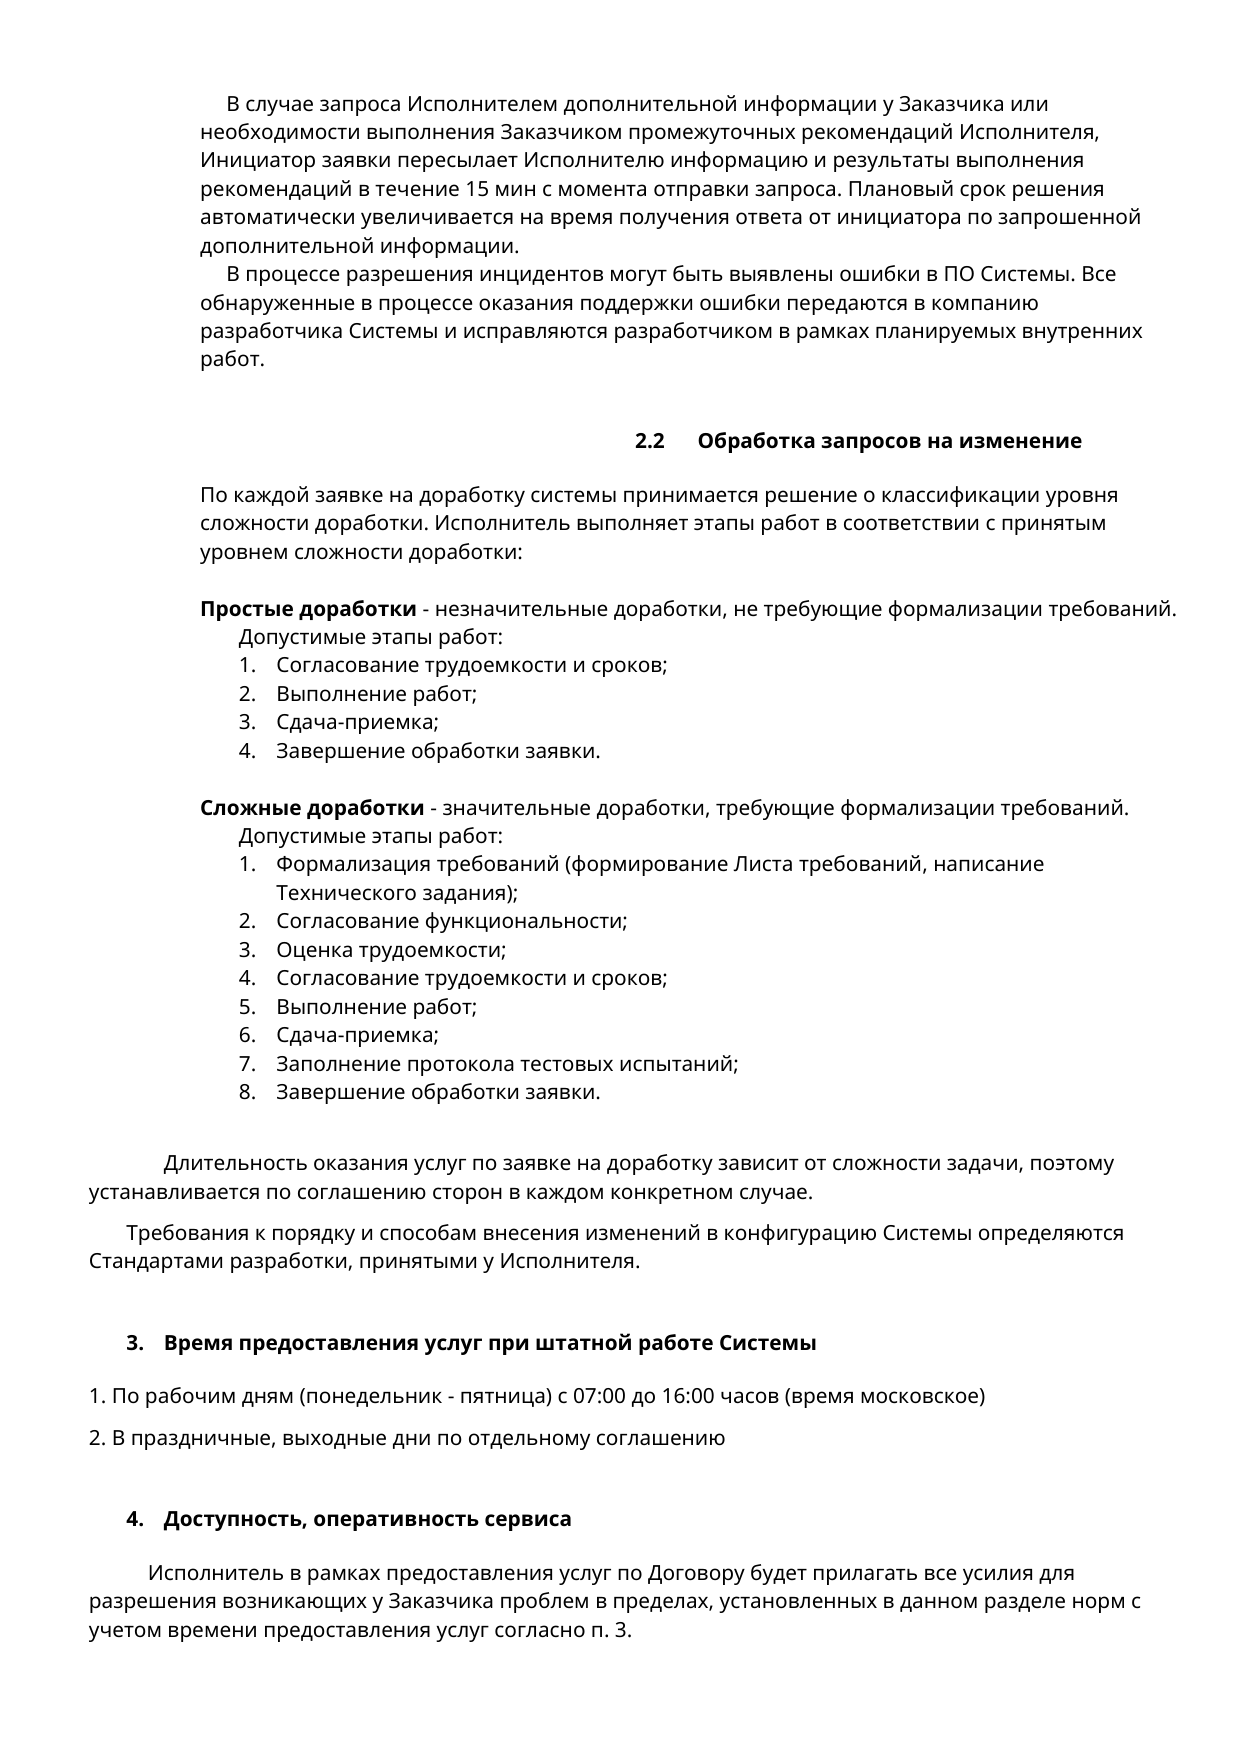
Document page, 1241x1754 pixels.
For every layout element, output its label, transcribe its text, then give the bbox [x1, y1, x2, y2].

list Согласование трудоемкости и сроков; [239, 651, 1181, 679]
list Сложные доработки - значительные доработки, требующие формализации требований. [200, 793, 1181, 821]
list Завершение обработки заявки. [239, 1077, 1181, 1106]
list Допустимые этапы работ: [200, 821, 1181, 849]
text Исполнитель в рамках предоставления услуг по Договору будет прилагать все усилия для разрешения возникающих у Заказчика проблем в пределах, установленных в данном разделе норм с учетом времени предоставления услуг согласно п. 3. [89, 1558, 1181, 1643]
text Доступность, оперативность сервиса [126, 1504, 1181, 1533]
list В случае запроса Исполнителем дополнительной информации у Заказчика или необходимости выполнения Заказчиком промежуточных рекомендаций Исполнителя, Инициатор заявки пересылает Исполнителю информацию и результаты выполнения рекомендаций в течение 15 мин с момента отправки запроса. Плановый срок решения автоматически увеличивается на время получения ответа от инициатора по запрошенной дополнительной информации. [200, 89, 1181, 259]
list Простые доработки - незначительные доработки, не требующие формализации требований. [200, 594, 1181, 622]
text Длительность оказания услуг по заявке на доработку зависит от сложности задачи, поэтому устанавливается по соглашению сторон в каждом конкретном случае. [89, 1148, 1181, 1205]
text Обработка запросов на изменение [635, 426, 1181, 455]
list Согласование трудоемкости и сроков; [239, 963, 1181, 992]
list По каждой заявке на доработку системы принимается решение о классификации уровня сложности доработки. Исполнитель выполняет этапы работ в соответствии с принятым уровнем сложности доработки: [200, 480, 1181, 565]
list Выполнение работ; [239, 992, 1181, 1020]
list Сдача-приемка; [239, 1020, 1181, 1049]
list В процессе разрешения инцидентов могут быть выявлены ошибки в ПО Системы. Все обнаруженные в процессе оказания поддержки ошибки передаются в компанию разработчика Системы и исправляются разработчиком в рамках планируемых внутренних работ. [200, 259, 1181, 373]
text 1. По рабочим дням (понедельник - пятница) с 07:00 до 16:00 часов (время московское) [89, 1382, 1181, 1410]
text Время предоставления услуг при штатной работе Системы [126, 1328, 1181, 1357]
text Требования к порядку и способам внесения изменений в конфигурацию Системы определяются Стандартами разработки, принятыми у Исполнителя. [89, 1218, 1181, 1275]
list Оценка трудоемкости; [239, 935, 1181, 963]
list Выполнение работ; [239, 679, 1181, 707]
list Сдача-приемка; [239, 707, 1181, 736]
list Допустимые этапы работ: [200, 622, 1181, 651]
list Согласование функциональности; [239, 906, 1181, 935]
list Формализация требований (формирование Листа требований, написание Технического задания); [239, 849, 1181, 906]
list Заполнение протокола тестовых испытаний; [239, 1049, 1181, 1077]
text 2. В праздничные, выходные дни по отдельному соглашению [89, 1423, 1181, 1451]
list Завершение обработки заявки. [239, 736, 1181, 764]
